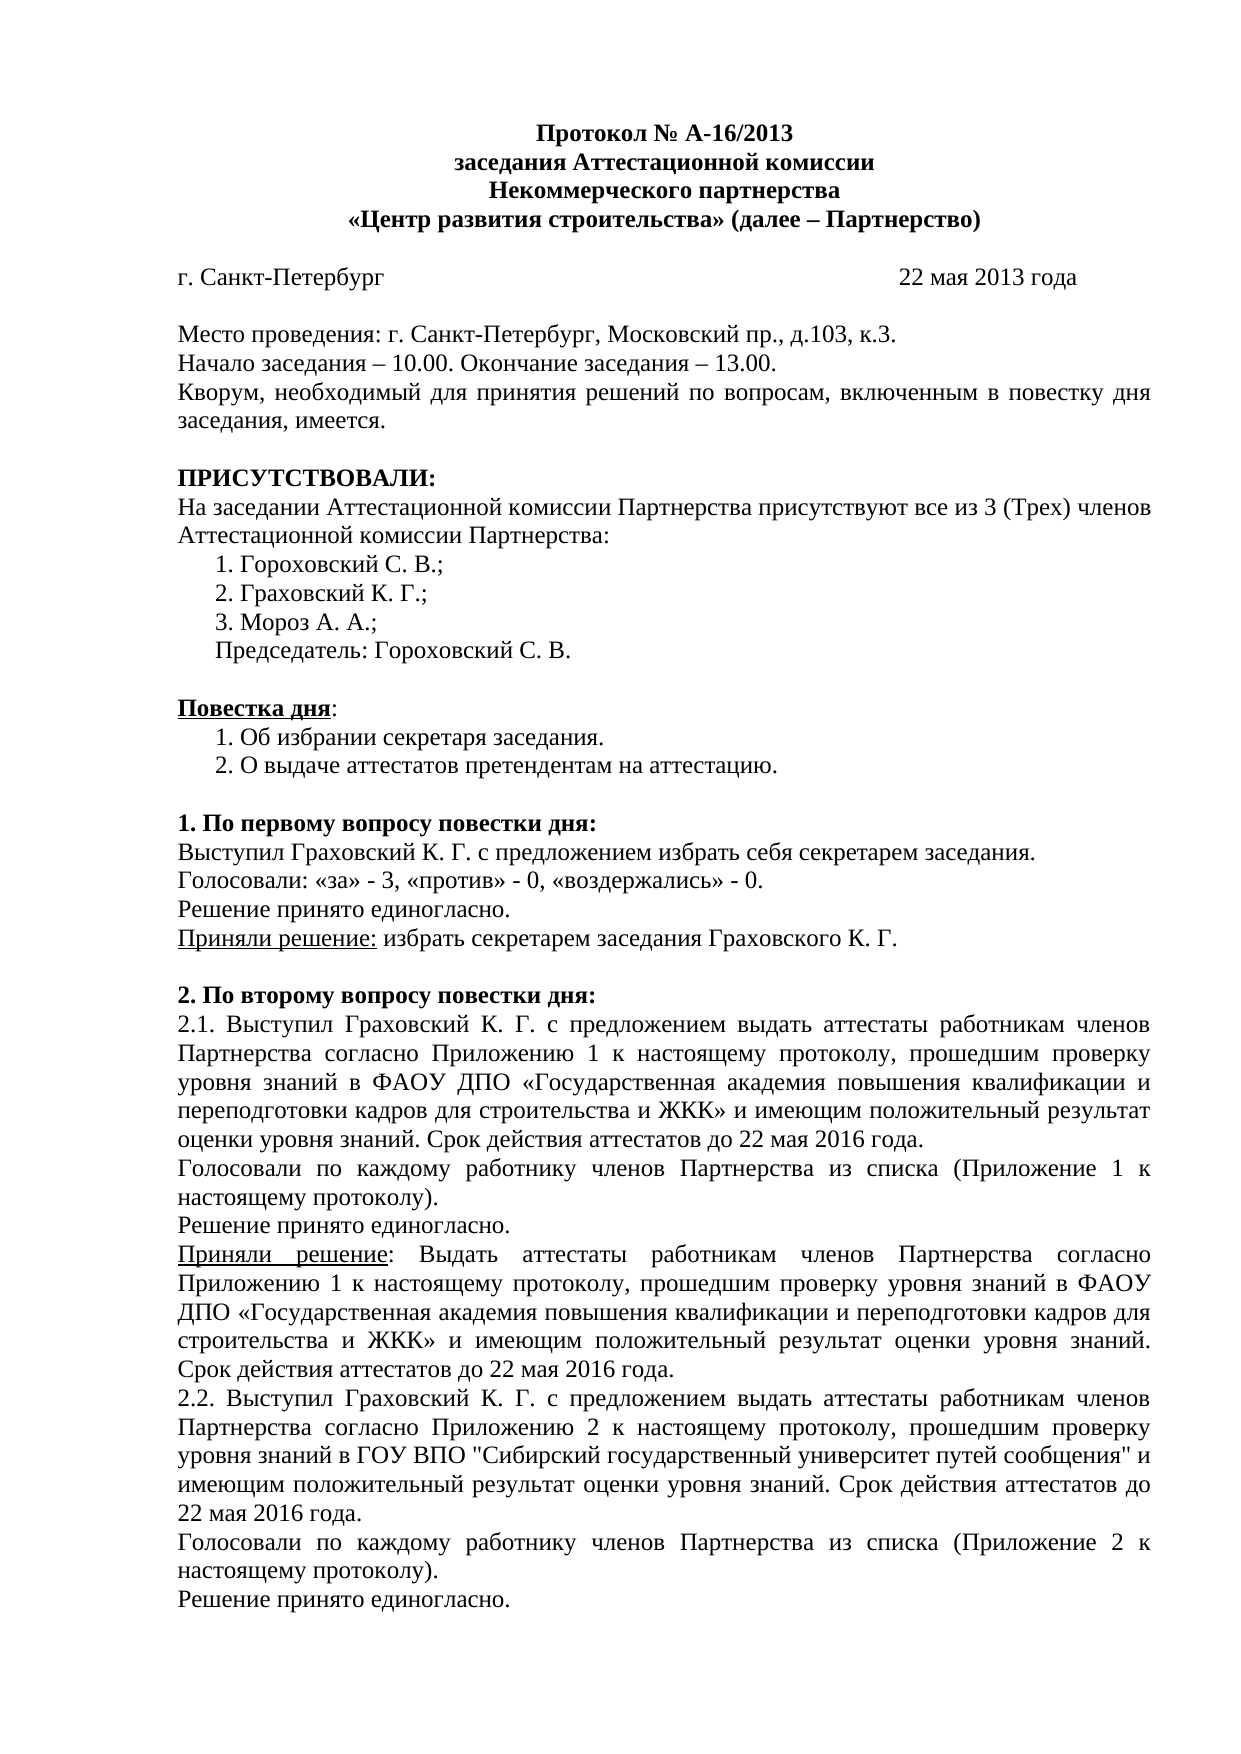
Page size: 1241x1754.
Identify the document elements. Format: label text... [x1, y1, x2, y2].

text Начало заседания – 10.00. Окончание заседания – 13.00. [177, 348, 1152, 377]
text 2. По второму вопросу повестки дня: [177, 981, 1152, 1009]
text Председатель: Гороховский С. В. [215, 636, 1152, 664]
text 2.1. Выступил Граховский К. Г. с предложением выдать аттестаты работникам членов Партнерства согласно Приложению 1 к настоящему протоколу, прошедшим проверку уровня знаний в ФАОУ ДПО «Государственная академия повышения квалификации и переподготовки кадров для строительства и ЖКК» и имеющим положительный результат оценки уровня знаний. Срок действия аттестатов до 22 мая 2016 года. [177, 1009, 1152, 1153]
text Голосовали по каждому работнику членов Партнерства из списка (Приложение 1 к настоящему протоколу). [177, 1153, 1152, 1211]
text ПРИСУТСТВОВАЛИ: [177, 463, 1152, 492]
text На заседании Аттестационной комиссии Партнерства присутствуют все из 3 (Трех) членов Аттестационной комиссии Партнерства: [177, 492, 1152, 549]
text Решение принято единогласно. [177, 1211, 1152, 1239]
text 1. Гороховский С. В.; [215, 549, 1152, 578]
text 3. Мороз А. А.; [215, 607, 1152, 636]
text 2. Граховский К. Г.; [215, 578, 1152, 607]
text Голосовали по каждому работнику членов Партнерства из списка (Приложение 2 к настоящему протоколу). [177, 1527, 1152, 1584]
text 2.2. Выступил Граховский К. Г. с предложением выдать аттестаты работникам членов Партнерства согласно Приложению 2 к настоящему протоколу, прошедшим проверку уровня знаний в ГОУ ВПО "Сибирский государственный университет путей сообщения" и имеющим положительный результат оценки уровня знаний. Срок действия аттестатов до 22 мая 2016 года. [177, 1383, 1152, 1527]
text Место проведения: г. Санкт-Петербург, Московский пр., д.103, к.3. [177, 319, 1152, 348]
text Приняли решение: Выдать аттестаты работникам членов Партнерства согласно Приложению 1 к настоящему протоколу, прошедшим проверку уровня знаний в ФАОУ ДПО «Государственная академия повышения квалификации и переподготовки кадров для строительства и ЖКК» и имеющим положительный результат оценки уровня знаний. Срок действия аттестатов до 22 мая 2016 года. [177, 1239, 1152, 1383]
text Кворум, необходимый для принятия решений по вопросам, включенным в повестку дня заседания, имеется. [177, 377, 1152, 434]
text Выступил Граховский К. Г. с предложением избрать себя секретарем заседания. [177, 837, 1152, 866]
text 2. О выдаче аттестатов претендентам на аттестацию. [215, 751, 1152, 779]
text 1. Об избрании секретаря заседания. [215, 722, 1152, 751]
text «Центр развития строительства» (далее – Партнерство) [177, 204, 1152, 233]
text г. Санкт-Петербург 22 мая 2013 года [177, 262, 1152, 291]
text Голосовали: «за» - 3, «против» - 0, «воздержались» - 0. [177, 866, 1152, 894]
text Приняли решение: избрать секретарем заседания Граховского К. Г. [177, 923, 1152, 952]
text Протокол № А-16/2013 [177, 118, 1152, 147]
text Решение принято единогласно. [177, 894, 1152, 923]
text 1. По первому вопросу повестки дня: [177, 808, 1152, 837]
text заседания Аттестационной комиссии [177, 147, 1152, 176]
text Решение принято единогласно. [177, 1584, 1152, 1613]
text Некоммерческого партнерства [177, 176, 1152, 204]
text Повестка дня: [177, 693, 1152, 722]
